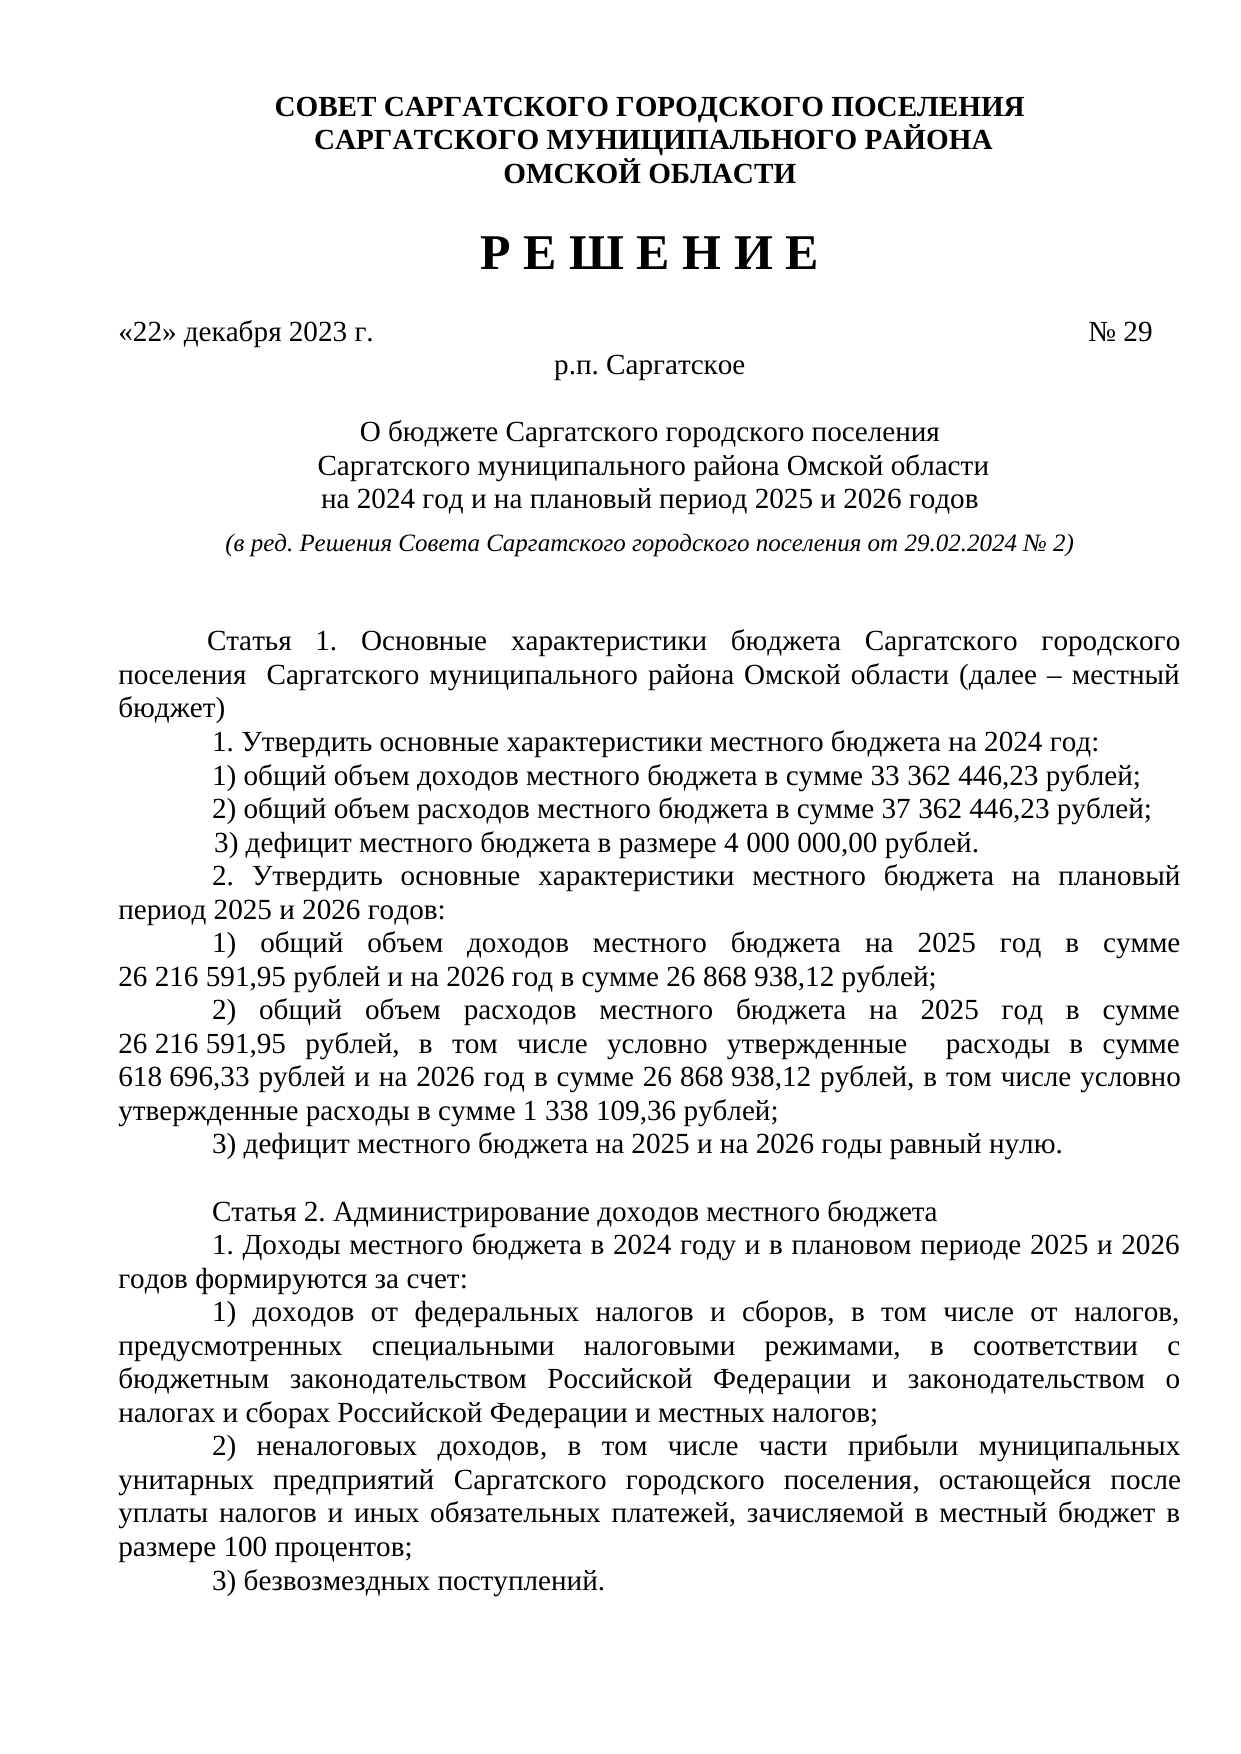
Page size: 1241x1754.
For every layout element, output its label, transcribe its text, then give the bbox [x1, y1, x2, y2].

text Статья 2. Администрирование доходов местного бюджета [118, 1194, 1181, 1227]
text на 2024 год и на плановый период 2025 и 2026 годов [118, 482, 1181, 515]
text 1. Утвердить основные характеристики местного бюджета на 2024 год: [118, 724, 1181, 758]
text (в ред. Решения Совета Саргатского городского поселения от 29.02.2024 № 2) [118, 528, 1181, 556]
text Статья 1. Основные характеристики бюджета Саргатского городского поселения Саргатского муниципального района Омской области (далее – местный бюджет) [118, 623, 1181, 724]
text О бюджете Саргатского городского поселения [118, 414, 1181, 448]
text 1. Доходы местного бюджета в 2024 году и в плановом периоде 2025 и 2026 годов формируются за счет: [118, 1227, 1181, 1294]
text 3) дефицит местного бюджета в размере 4 000 000,00 рублей. [118, 825, 1181, 858]
text 2) неналоговых доходов, в том числе части прибыли муниципальных унитарных предприятий Саргатского городского поселения, остающейся после уплаты налогов и иных обязательных платежей, зачисляемой в местный бюджет в размере 100 процентов; [118, 1428, 1181, 1563]
text 1) общий объем доходов местного бюджета на 2025 год в сумме 26 216 591,95 рублей и на 2026 год в сумме 26 868 938,12 рублей; [118, 925, 1181, 992]
text 1) общий объем доходов местного бюджета в сумме 33 362 446,23 рублей; [118, 758, 1181, 791]
text 3) безвозмездных поступлений. [118, 1563, 1181, 1596]
text 1) доходов от федеральных налогов и сборов, в том числе от налогов, предусмотренных специальными налоговыми режимами, в соответствии с бюджетным законодательством Российской Федерации и законодательством о налогах и сборах Российской Федерации и местных налогов; [118, 1294, 1181, 1428]
text 2) общий объем расходов местного бюджета в сумме 37 362 446,23 рублей; [118, 791, 1181, 825]
text Саргатского муниципального района Омской области [118, 448, 1181, 482]
title САРГАТСКОГО МУНИЦИПАЛЬНОГО РАЙОНА [118, 122, 1181, 156]
text 2. Утвердить основные характеристики местного бюджета на плановый период 2025 и 2026 годов: [118, 858, 1181, 925]
text Р Е Ш Е Н И Е [118, 223, 1181, 280]
text «22» декабря 2023 г. № 29 [118, 314, 1181, 347]
text р.п. Саргатское [118, 347, 1181, 381]
title ОМСКОЙ ОБЛАСТИ [118, 156, 1181, 189]
title СОВЕТ САРГАТСКОГО ГОРОДСКОГО ПОСЕЛЕНИЯ [118, 89, 1181, 122]
text 2) общий объем расходов местного бюджета на 2025 год в сумме 26 216 591,95 рублей, в том числе условно утвержденные расходы в сумме 618 696,33 рублей и на 2026 год в сумме 26 868 938,12 рублей, в том числе условно утвержденные расходы в сумме 1 338 109,36 рублей; [118, 992, 1181, 1127]
text 3) дефицит местного бюджета на 2025 и на 2026 годы равный нулю. [118, 1127, 1181, 1160]
